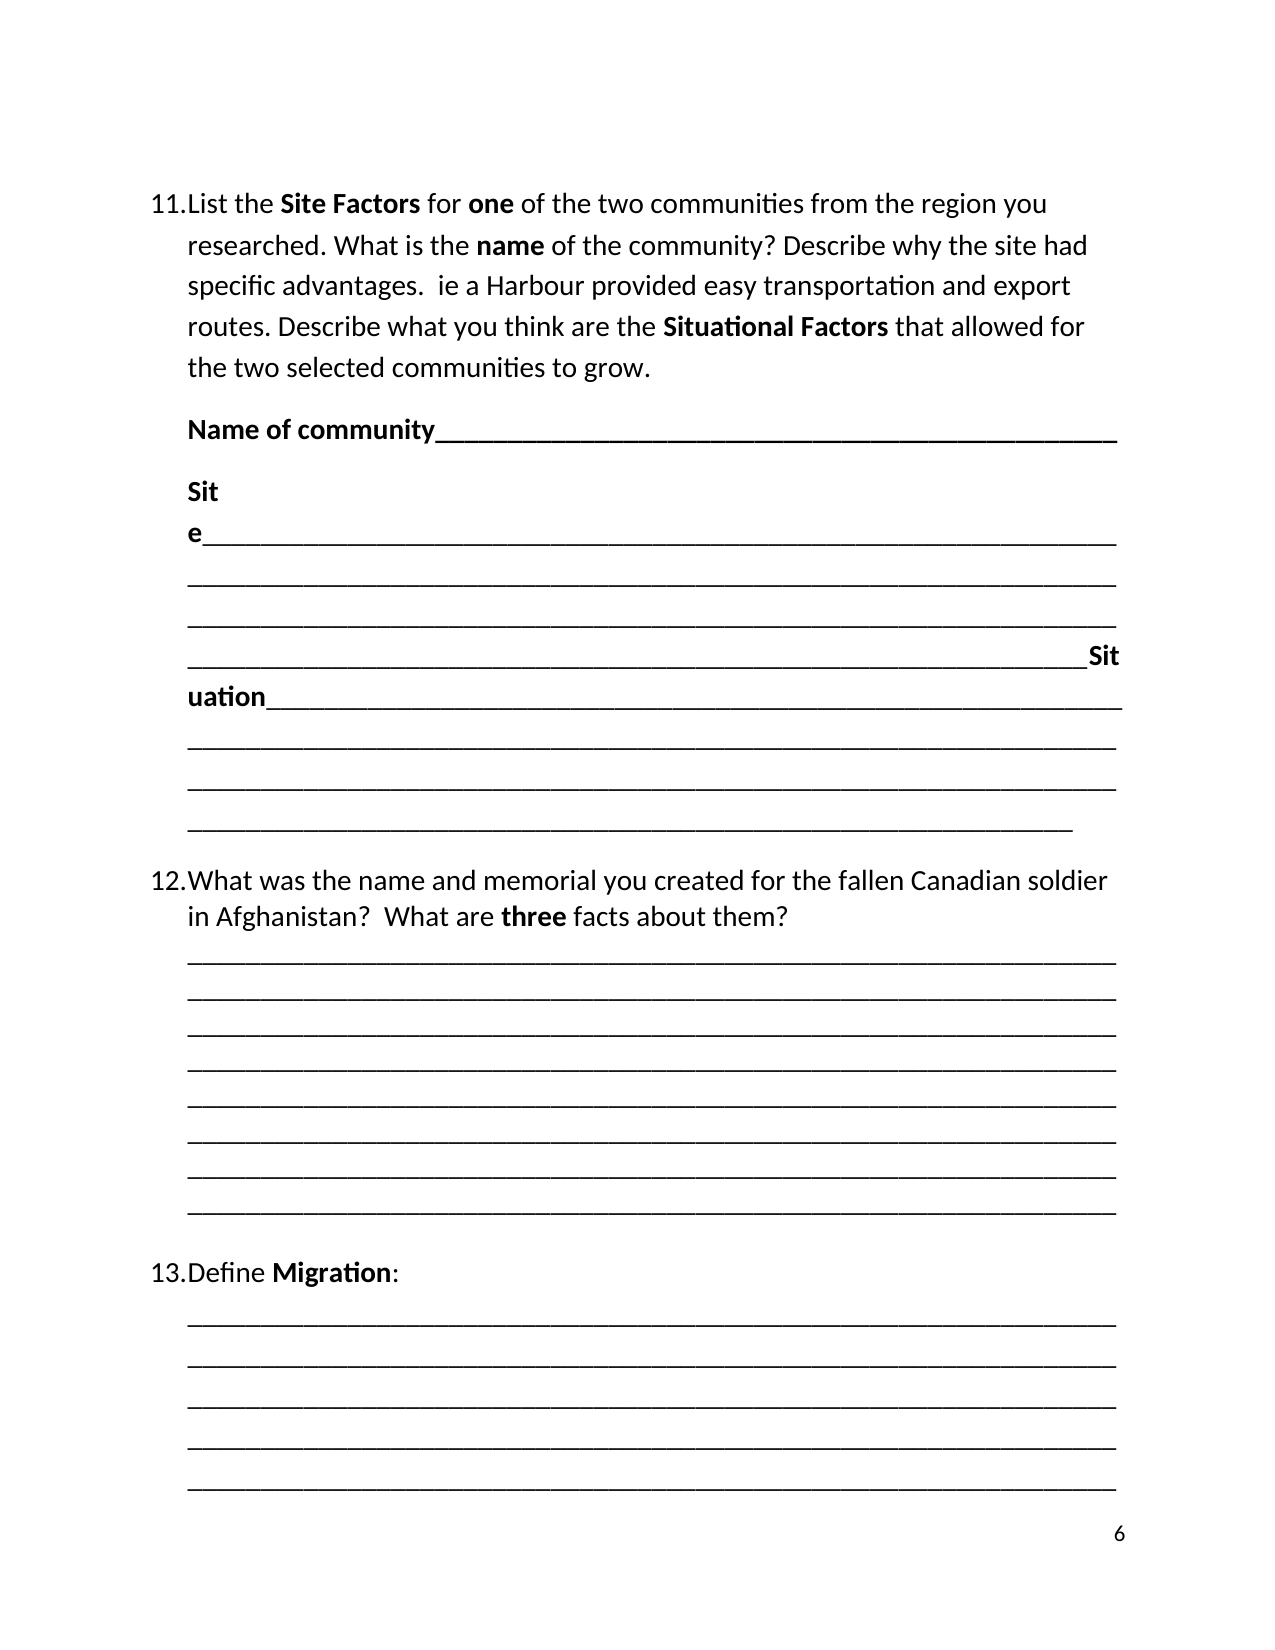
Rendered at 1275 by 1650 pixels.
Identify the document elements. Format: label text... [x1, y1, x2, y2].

list List the Site Factors for one of the two communities from the region you researched. What is the name of the community? Describe why the site had specific advantages. ie a Harbour provided easy transportation and export routes. Describe what you think are the Situational Factors that allowed for the two selected communities to grow. [150, 186, 1125, 385]
list Define Migration: ________________________________________________________________________________________________________________________________________________________________________________________________________________________________________________________________________________________________________________________________ [150, 1254, 1125, 1494]
text Name of community_______________________________________________ [187, 411, 1125, 447]
text Site_____________________________________________________________________________________________________________________________________________________________________________________________________________________________________________________________Situation________________________________________________________________________________________________________________________________________________________________________________________________________________________________________________________ [187, 473, 1125, 836]
list What was the name and memorial you created for the fallen Canadian soldier in Afghanistan? What are three facts about them? ________________________________________________________________________________________________________________________________________________________________________________________________________________________________________________________________________________________________________________________________________________________________________________________________________________________________________________________________________________________________________________________________ [150, 862, 1125, 1218]
